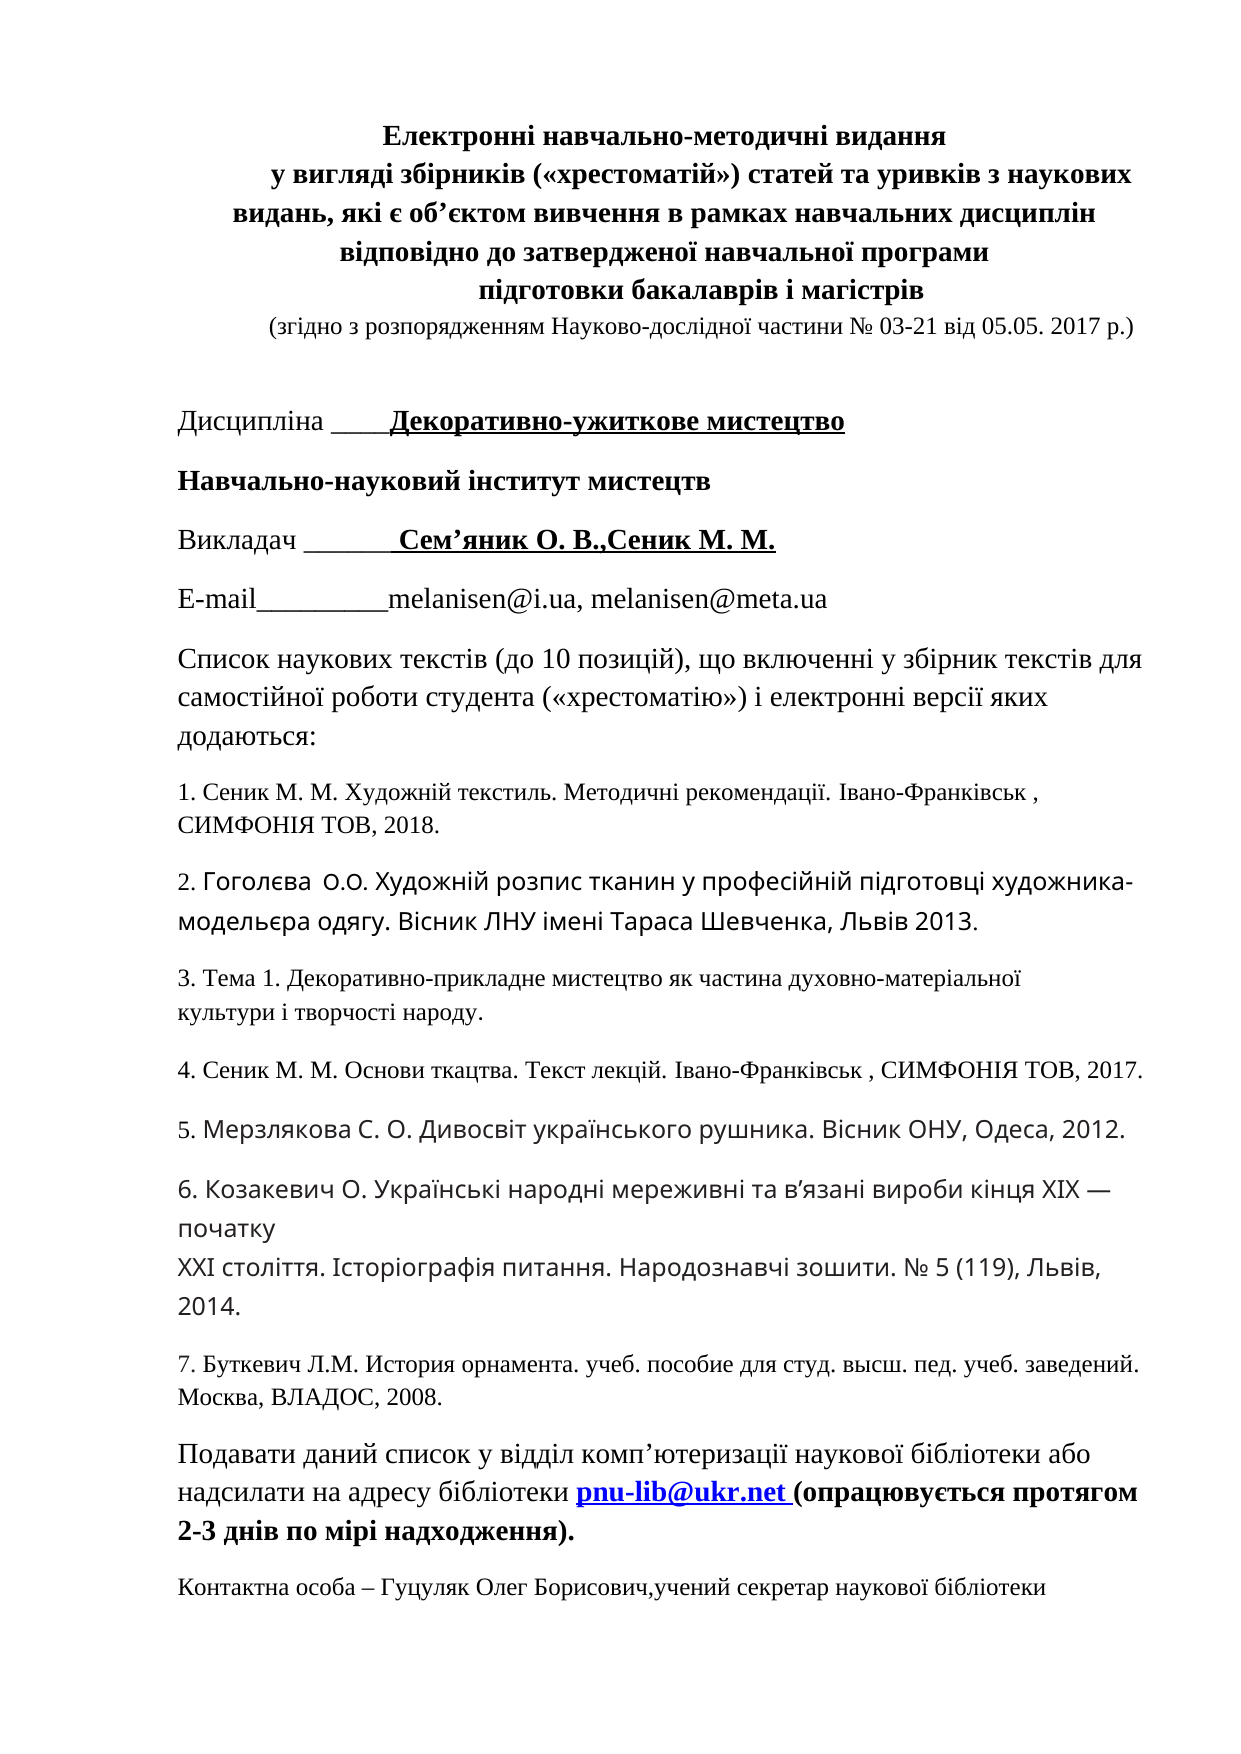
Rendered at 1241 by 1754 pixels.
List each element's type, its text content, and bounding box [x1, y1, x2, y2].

text 5. Мерзлякова С. О. Дивосвіт українського рушника. Вісник ОНУ, Одеса, 2012. [177, 1111, 1152, 1145]
text 2. Гоголєва О.О. Художній розпис тканин у професійній підготовці художника-модельєра одягу. Вісник ЛНУ імені Тараса Шевченка, Львів 2013. [177, 864, 1152, 937]
text Електронні навчально-методичні видання [177, 118, 1152, 152]
text Дисципліна ____Декоративно-ужиткове мистецтво [177, 403, 1152, 437]
subtitle 4. Сеник М. М. Основи ткацтва. Текст лекцій. Івано-Франківськ , СИМФОНІЯ ТОВ, 2017. [177, 1055, 1152, 1084]
text E-mail_________melanisen@i.ua, melanisen@meta.ua [177, 581, 1152, 615]
text (згідно з розпорядженням Науково-дослідної частини № 03-21 від 05.05. 2017 р.) [177, 311, 1152, 339]
text 7. Буткевич Л.М. История орнамента. учеб. пособие для студ. высш. пед. учеб. заведений. Москва, ВЛАДОС, 2008. [177, 1349, 1152, 1411]
text Подавати даний список у відділ комп’ютеризації наукової бібліотеки або надсилати на адресу бібліотеки pnu-lib@ukr.net (опрацювується протягом 2-3 днів по мірі надходження). [177, 1436, 1152, 1546]
text Список наукових текстів (до 10 позицій), що включенні у збірник текстів для самостійної роботи студента («хрестоматію») і електронні версії яких додаються: [177, 641, 1152, 751]
text Викладач ______ Сем’яник О. В.,Сеник М. М. [177, 522, 1152, 556]
text Контактна особа – Гуцуляк Олег Борисович,учений секретар наукової бібліотеки [177, 1572, 1152, 1601]
text 1. Сеник М. М. Художній текстиль. Методичні рекомендації. Івано-Франківськ , СИМФОНІЯ ТОВ, 2018. [177, 777, 1152, 839]
text 3. Тема 1. Декоративно-прикладне мистецтво як частина духовно-матеріальної культури і творчості народу. [177, 963, 1152, 1027]
text у вигляді збірників («хрестоматій») статей та уривків з наукових видань, які є об’єктом вивчення в рамках навчальних дисциплін відповідно до затвердженої навчальної програми [177, 157, 1152, 267]
text Навчально-науковий інститут мистецтв [177, 463, 1152, 496]
text підготовки бакалаврів і магістрів [177, 272, 1152, 306]
text 6. Козакевич О. Українські народні мереживні та в’язані вироби кінця ХІХ — початку ХХІ століття. Історіографія питання. Народознавчі зошити. № 5 (119), Львів, 2014. [177, 1171, 1152, 1323]
